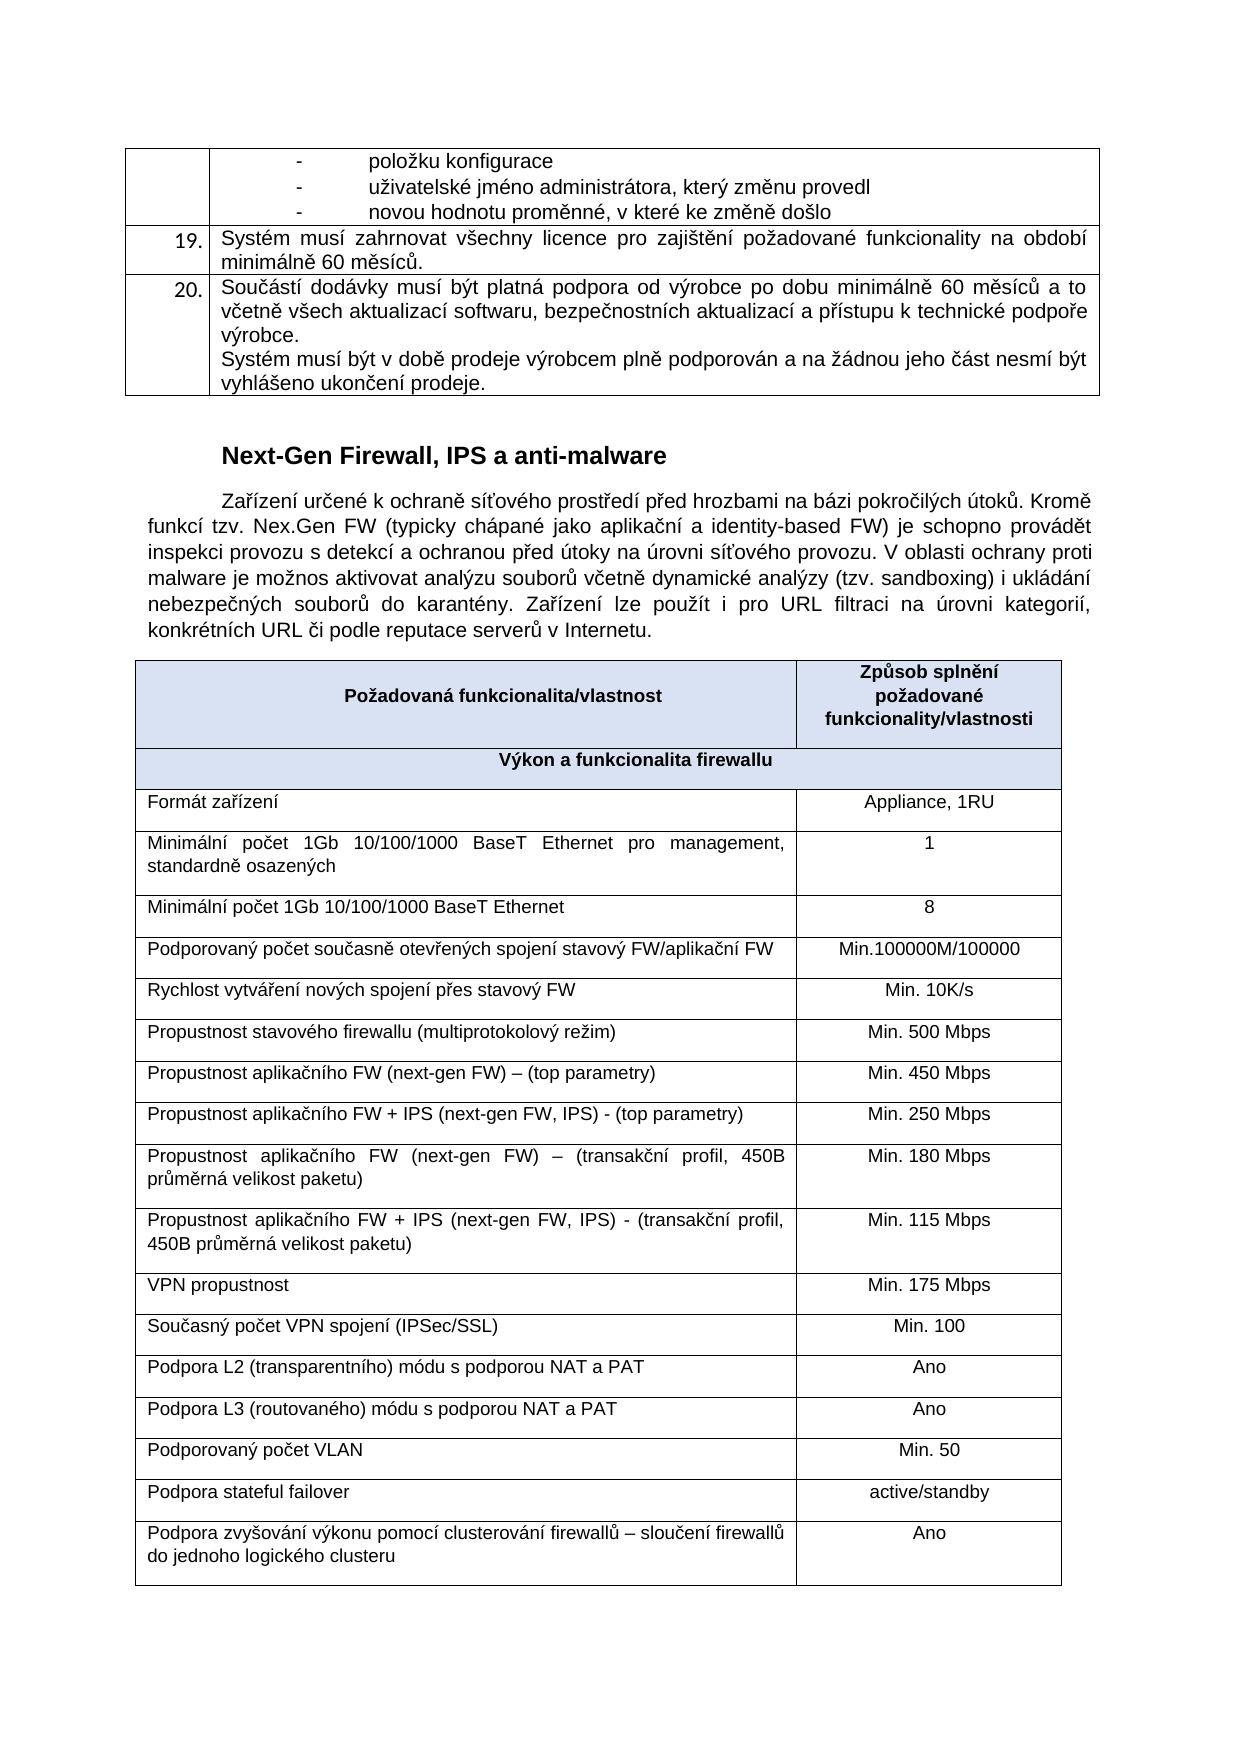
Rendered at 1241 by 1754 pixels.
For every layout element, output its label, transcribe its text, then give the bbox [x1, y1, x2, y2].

table_cell Podporovaný počet VLAN [136, 1439, 796, 1479]
table_cell Ano [797, 1398, 1061, 1438]
table_cell Min. 180 Mbps [797, 1145, 1061, 1208]
table_cell Min. 50 [797, 1439, 1061, 1479]
table_cell Výkon a funkcionalita firewallu [136, 749, 1061, 789]
table_cell [126, 226, 209, 274]
table_cell Současný počet VPN spojení (IPSec/SSL) [136, 1315, 796, 1355]
table_cell Podporovaný počet současně otevřených spojení stavový FW/aplikační FW [136, 938, 796, 978]
table_cell Podpora L3 (routovaného) módu s podporou NAT a PAT [136, 1398, 796, 1438]
table_cell Formát zařízení [136, 790, 796, 831]
table_cell [126, 149, 209, 225]
table_cell Podpora stateful failover [136, 1480, 796, 1521]
table_cell Min.100000M/100000 [797, 938, 1061, 978]
text Zařízení určené k ochraně síťového prostředí před hrozbami na bázi pokročilých útoků. Kromě funkcí tzv. Nex.Gen FW (typicky chápané jako aplikační a identity-based FW) je schopno provádět inspekci provozu s detekcí a ochranou před útoky na úrovni síťového provozu. V oblasti ochrany proti malware je možnos aktivovat analýzu souborů včetně dynamické analýzy (tzv. sandboxing) i ukládání nebezpečných souborů do karantény. Zařízení lze použít i pro URL filtraci na úrovni kategorií, konkrétních URL či podle reputace serverů v Internetu. [148, 488, 1093, 642]
table_cell Propustnost aplikačního FW + IPS (next-gen FW, IPS) - (transakční profil, 450B průměrná velikost paketu) [136, 1209, 796, 1273]
table_header Požadovaná funkcionalita/vlastnost [136, 661, 796, 748]
table_cell Minimální počet 1Gb 10/100/1000 BaseT Ethernet [136, 896, 796, 937]
table_cell Propustnost stavového firewallu (multiprotokolový režim) [136, 1020, 796, 1061]
table_cell Ano [797, 1356, 1061, 1397]
table_cell VPN propustnost [136, 1274, 796, 1314]
table_cell Min. 500 Mbps [797, 1020, 1061, 1061]
table_cell Součástí dodávky musí být platná podpora od výrobce po dobu minimálně 60 měsíců a to včetně všech aktualizací softwaru, bezpečnostních aktualizací a přístupu k technické podpoře výrobce. Systém musí být v době prodeje výrobcem plně podporován a na žádnou jeho část nesmí být vyhlášeno ukončení prodeje. [210, 275, 1099, 395]
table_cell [210, 149, 1099, 225]
table_cell Podpora L2 (transparentního) módu s podporou NAT a PAT [136, 1356, 796, 1397]
table_cell Podpora zvyšování výkonu pomocí clusterování firewallů – sloučení firewallů do jednoho logického clusteru [136, 1522, 796, 1585]
table_cell Propustnost aplikačního FW + IPS (next-gen FW, IPS) - (top parametry) [136, 1103, 796, 1143]
table_cell Min. 450 Mbps [797, 1062, 1061, 1102]
text Next-Gen Firewall, IPS a anti-malware [148, 441, 1093, 469]
table_cell Min. 175 Mbps [797, 1274, 1061, 1314]
table_cell Min. 100 [797, 1315, 1061, 1355]
table_cell Propustnost aplikačního FW (next-gen FW) – (top parametry) [136, 1062, 796, 1102]
table_cell Appliance, 1RU [797, 790, 1061, 831]
table_cell Systém musí zahrnovat všechny licence pro zajištění požadované funkcionality na období minimálně 60 měsíců. [210, 226, 1099, 274]
table_cell [126, 275, 209, 395]
table_cell Minimální počet 1Gb 10/100/1000 BaseT Ethernet pro management, standardně osazených [136, 832, 796, 895]
table_cell Ano [797, 1522, 1061, 1585]
table_cell Min. 250 Mbps [797, 1103, 1061, 1143]
table_cell Min. 115 Mbps [797, 1209, 1061, 1273]
table_cell active/standby [797, 1480, 1061, 1521]
table_header Způsob splnění požadované funkcionality/vlastnosti [797, 661, 1061, 748]
table_cell Min. 10K/s [797, 979, 1061, 1019]
table_cell 8 [797, 896, 1061, 937]
table_cell Rychlost vytváření nových spojení přes stavový FW [136, 979, 796, 1019]
table_cell 1 [797, 832, 1061, 895]
table_cell Propustnost aplikačního FW (next-gen FW) – (transakční profil, 450B průměrná velikost paketu) [136, 1145, 796, 1208]
